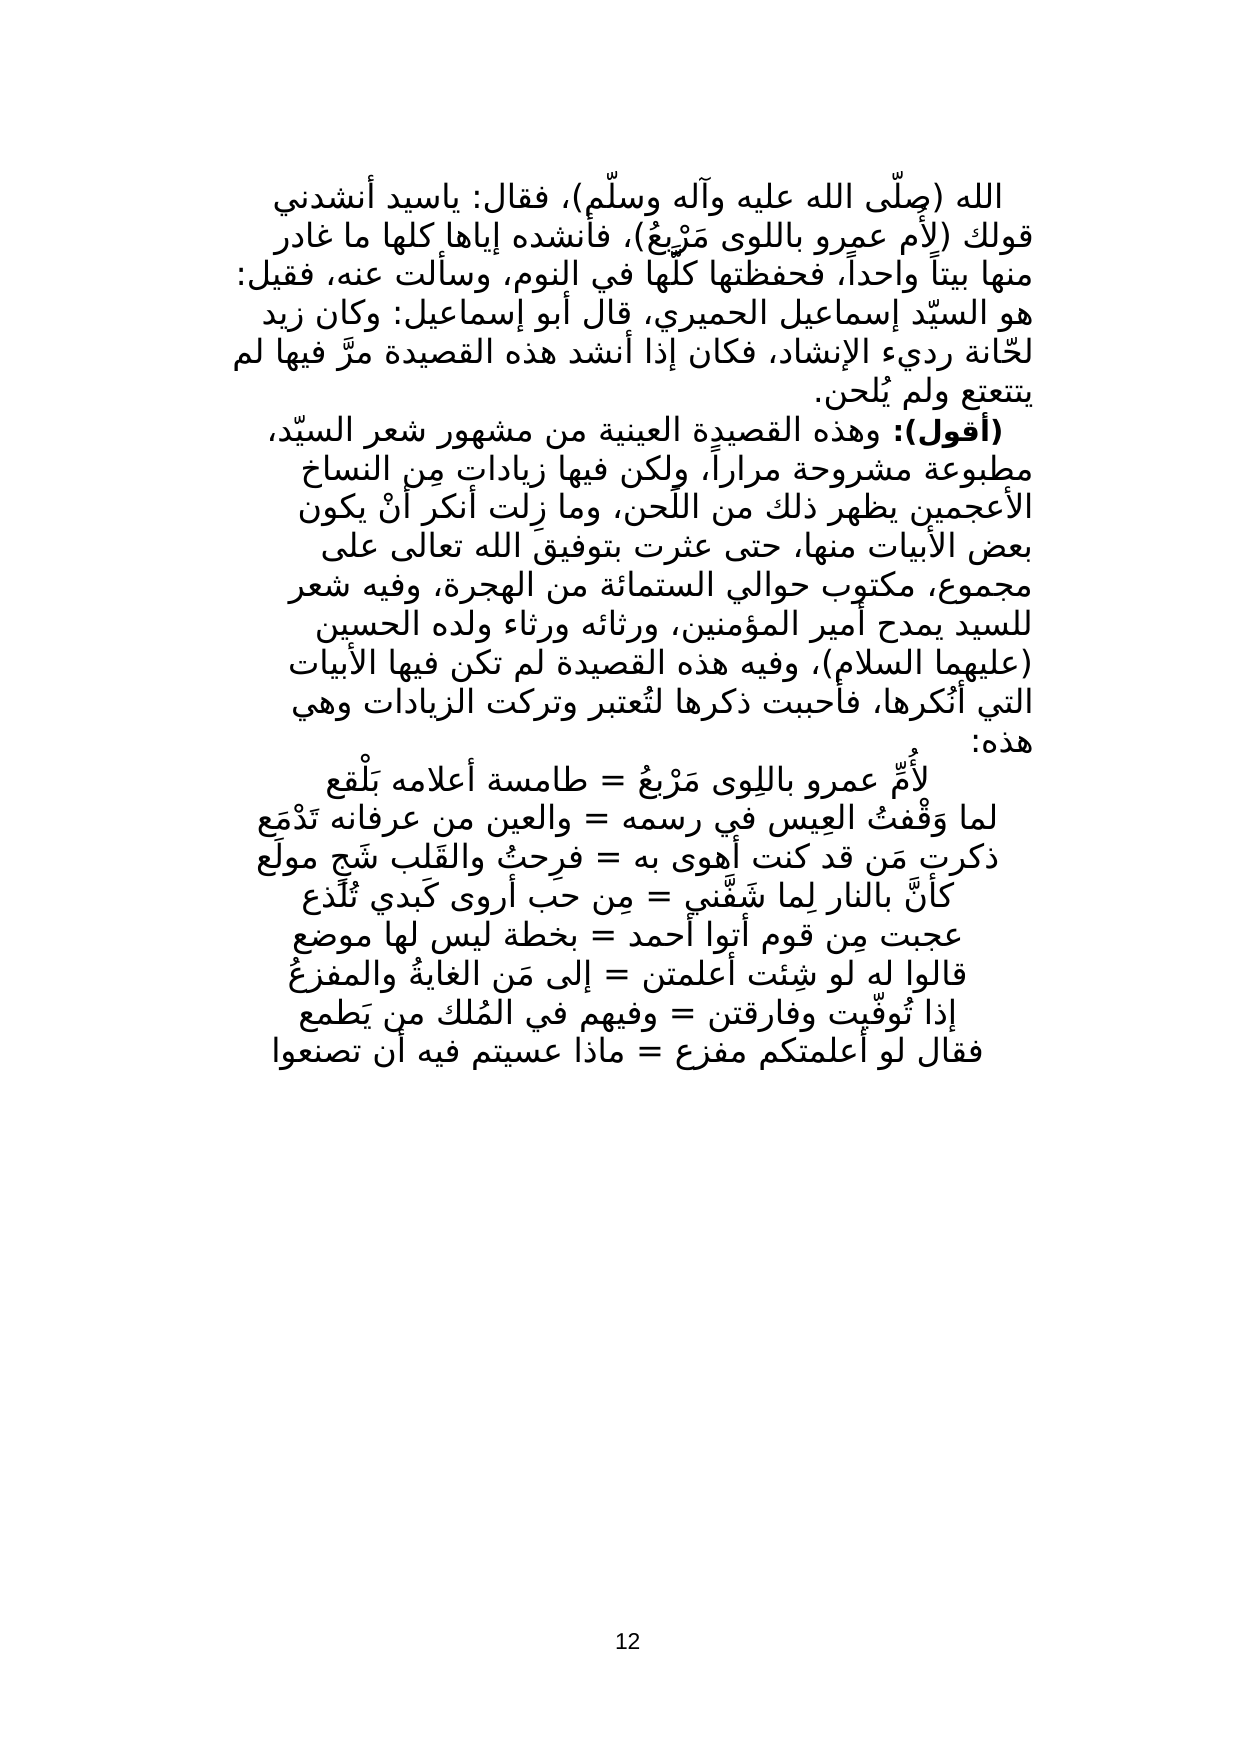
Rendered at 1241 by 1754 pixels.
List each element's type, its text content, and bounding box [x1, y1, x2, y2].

text (أقول): وهذه القصيدة العينية من مشهور شعر السيّد، مطبوعة مشروحة مراراً، ولكن فيها زيادات مِن النساخ الأعجمين يظهر ذلك من اللَحن، وما زِلت أنكر أنْ يكون بعض الأبيات منها، حتى عثرت بتوفيق الله تعالى على مجموع، مكتوب حوالي الستمائة من الهجرة، وفيه شعر للسيد يمدح أمير المؤمنين، ورثائه ورثاء ولده الحسين (عليهما السلام)، وفيه هذه القصيدة لم تكن فيها الأبيات التي أنُكرها، فأحببت ذكرها لتُعتبر وتركت الزيادات وهي هذه: [222, 410, 1033, 760]
text ذكرت مَن قد كنت أهوى به = فرِحتُ والقَلب شَجٍ مولَع [222, 838, 1033, 877]
text قالوا له لو شِئت أعلمتن = إلى مَن الغايةُ والمفزعُ [222, 954, 1033, 993]
text إذا تُوفّيت وفارقتن = وفيهم في المُلك من يَطمع [222, 993, 1033, 1032]
text عجبت مِن قوم أتوا أحمد = بخطة ليس لها موضع [222, 915, 1033, 954]
text كأنَّ بالنار لِما شَفَّني = مِن حب أروى كَبدي تُلذع [222, 877, 1033, 915]
text الله (صلّى الله عليه وآله وسلّم)، فقال: ياسيد أنشدني قولك (لأُم عمرو باللوى مَرْبعُ)، فأنشده إياها كلها ما غادر منها بيتاً واحداً، فحفظتها كلَّها في النوم، وسألت عنه، فقيل: هو السيّد إسماعيل الحميري، قال أبو إسماعيل: وكان زيد لحّانة رديء الإنشاد، فكان إذا أنشد هذه القصيدة مرَّ فيها لم يتتعتع ولم يُلحن. [222, 177, 1033, 410]
text لما وَقْفتُ العِيس في رسمه = والعين من عرفانه تَدْمَع [222, 799, 1033, 838]
text فقال لو أعلمتكم مفزع = ماذا عسيتم فيه أن تصنعوا [222, 1032, 1033, 1071]
text لأُمِّ عمرو باللِوى مَرْبعُ = طامسة‌ أعلامه بَلْقع [222, 760, 1033, 799]
